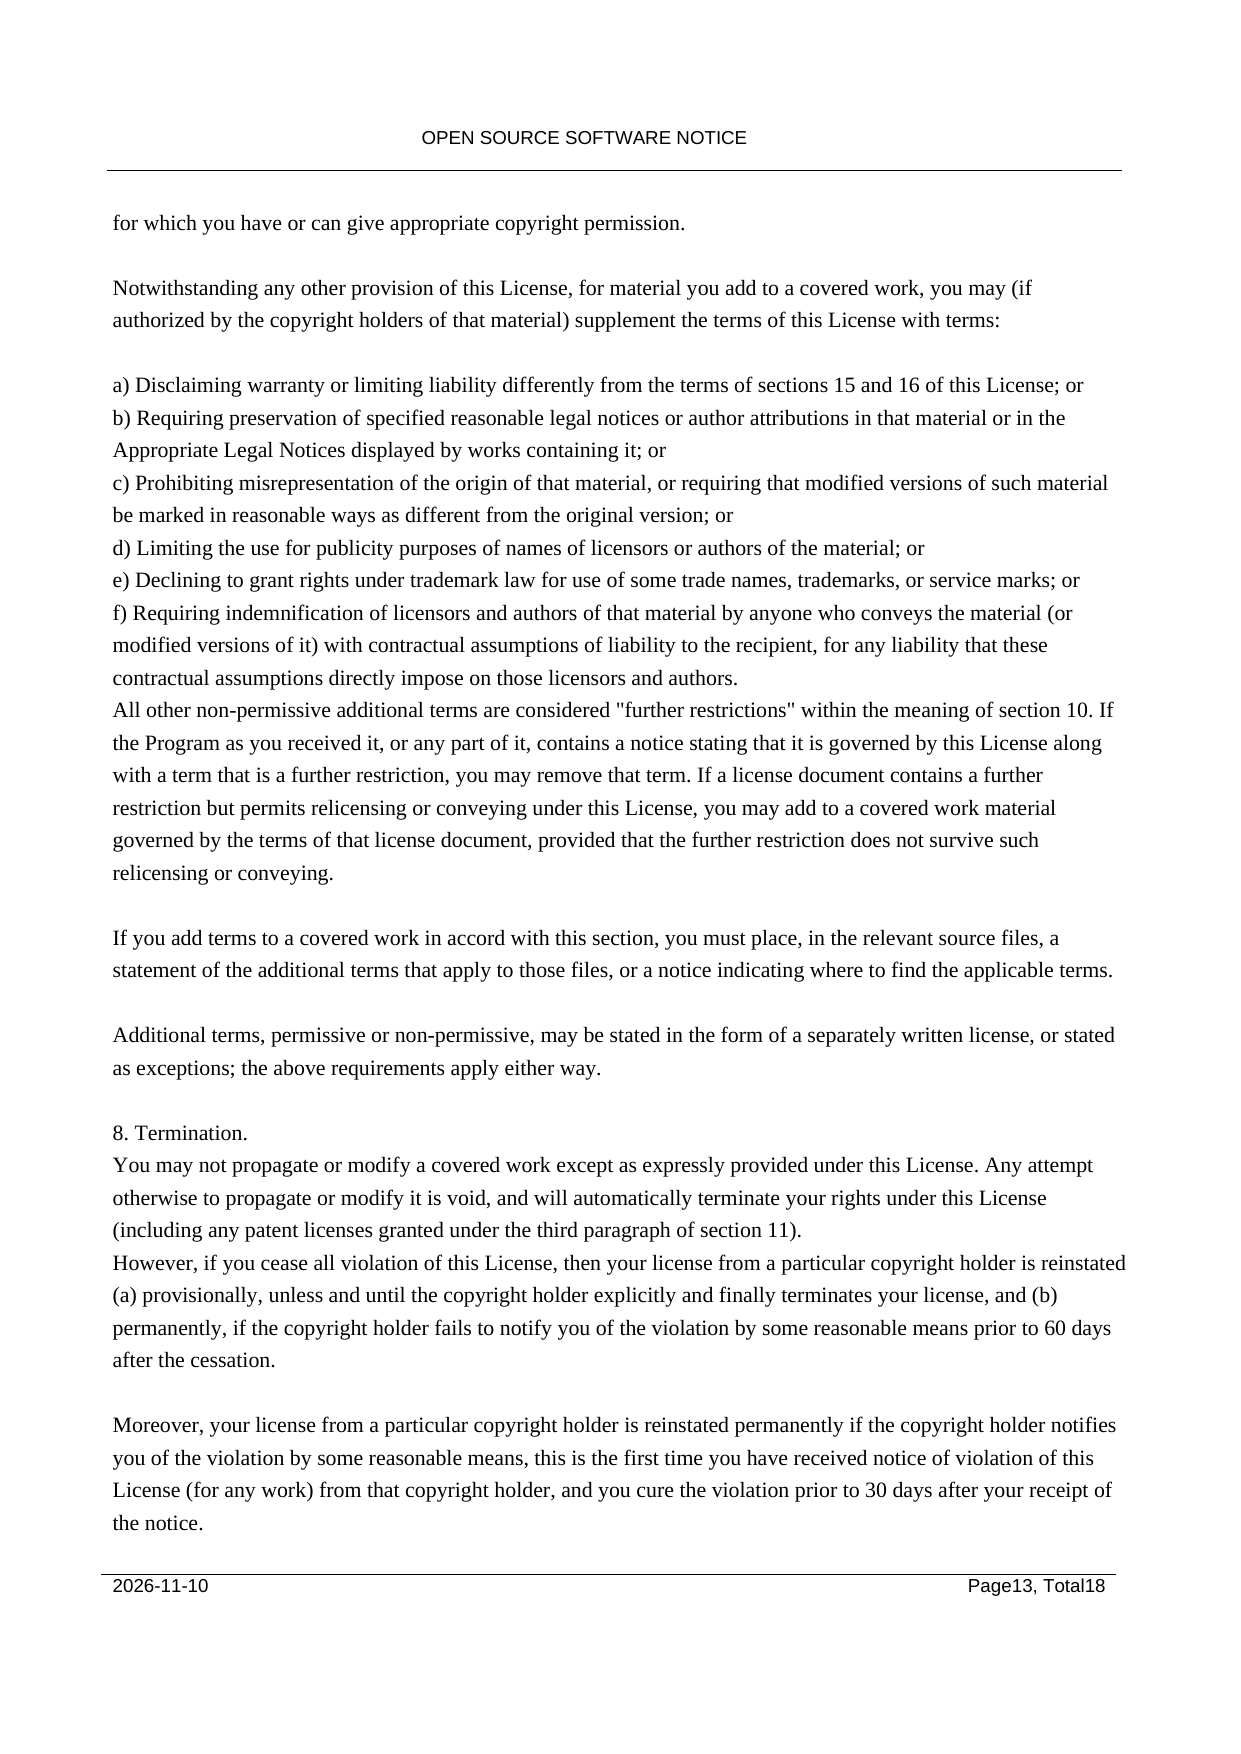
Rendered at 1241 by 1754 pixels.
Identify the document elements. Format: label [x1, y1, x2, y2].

text [112, 206, 1128, 1539]
